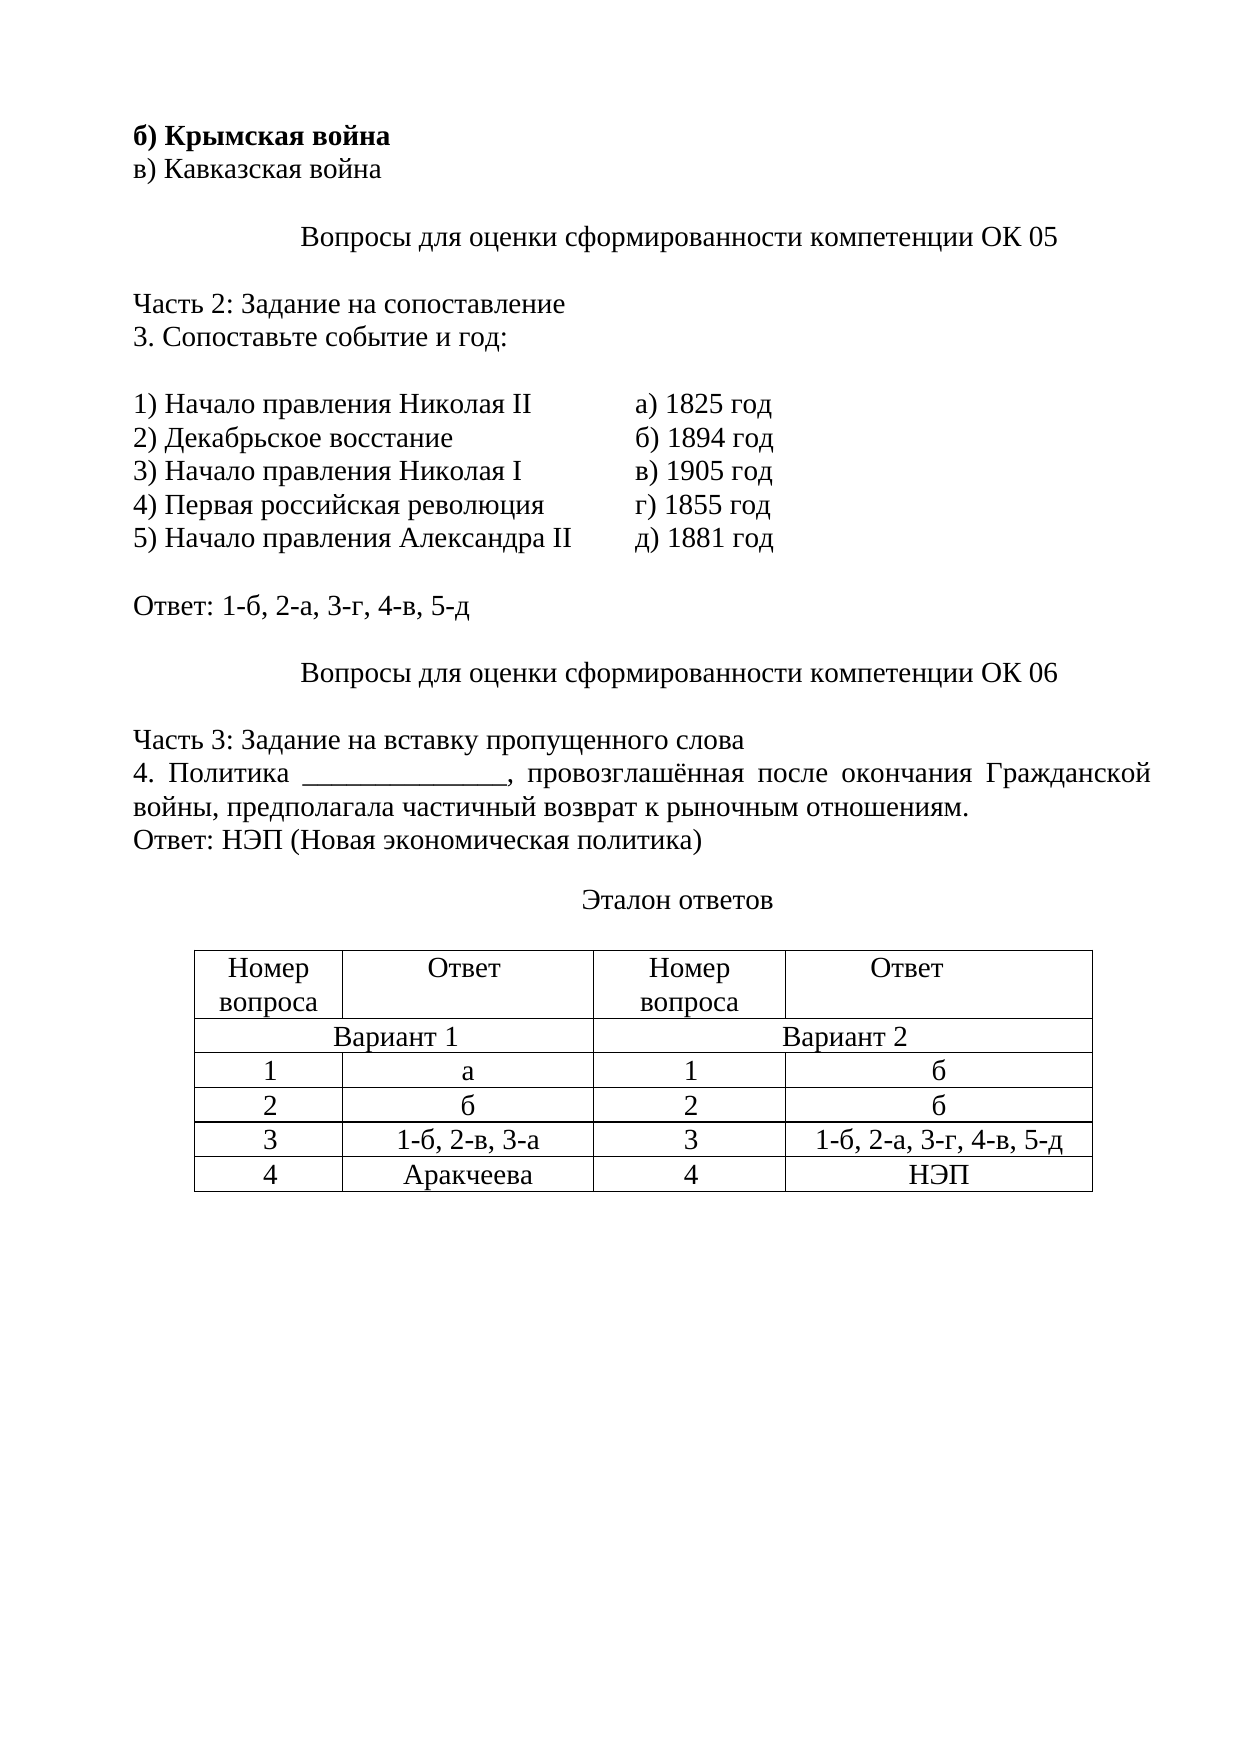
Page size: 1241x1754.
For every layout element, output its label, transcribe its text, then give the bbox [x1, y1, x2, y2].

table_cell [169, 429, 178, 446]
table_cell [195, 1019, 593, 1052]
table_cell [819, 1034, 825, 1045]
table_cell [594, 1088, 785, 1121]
text Часть 3: Задание на вставку пропущенного слова [133, 722, 1152, 755]
text 4. Политика ______________, провозглашённая после окончания Гражданской войны, предполагала частичный возврат к рыночным отношениям. [133, 755, 1152, 822]
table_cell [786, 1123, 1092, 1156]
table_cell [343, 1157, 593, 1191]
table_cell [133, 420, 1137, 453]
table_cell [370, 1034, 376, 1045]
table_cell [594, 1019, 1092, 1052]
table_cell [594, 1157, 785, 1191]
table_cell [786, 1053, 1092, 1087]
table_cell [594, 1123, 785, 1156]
text Вопросы для оценки сформированности компетенции ОК 06 [133, 655, 1152, 688]
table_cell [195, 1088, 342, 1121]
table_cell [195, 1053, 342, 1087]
text в) Кавказская война [133, 152, 1152, 185]
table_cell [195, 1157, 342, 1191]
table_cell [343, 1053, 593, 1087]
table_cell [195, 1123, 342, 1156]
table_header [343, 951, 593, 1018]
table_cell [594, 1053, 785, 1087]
text Эталон ответов [133, 882, 1148, 916]
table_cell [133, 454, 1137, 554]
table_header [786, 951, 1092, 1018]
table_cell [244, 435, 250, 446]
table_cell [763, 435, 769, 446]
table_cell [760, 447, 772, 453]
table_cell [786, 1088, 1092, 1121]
text Часть 2: Задание на сопоставление [133, 286, 1152, 319]
text Ответ: 1-б, 2-а, 3-г, 4-в, 5-д [133, 588, 1152, 621]
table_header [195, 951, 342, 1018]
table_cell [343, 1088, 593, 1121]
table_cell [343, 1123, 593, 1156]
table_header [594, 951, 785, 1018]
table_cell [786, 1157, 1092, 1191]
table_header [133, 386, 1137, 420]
text б) Крымская война [133, 118, 1152, 152]
text Ответ: НЭП (Новая экономическая политика) [133, 822, 1152, 856]
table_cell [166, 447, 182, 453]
text Вопросы для оценки сформированности компетенции ОК 05 [133, 219, 1152, 252]
text 3. Сопоставьте событие и год: [133, 319, 1152, 353]
